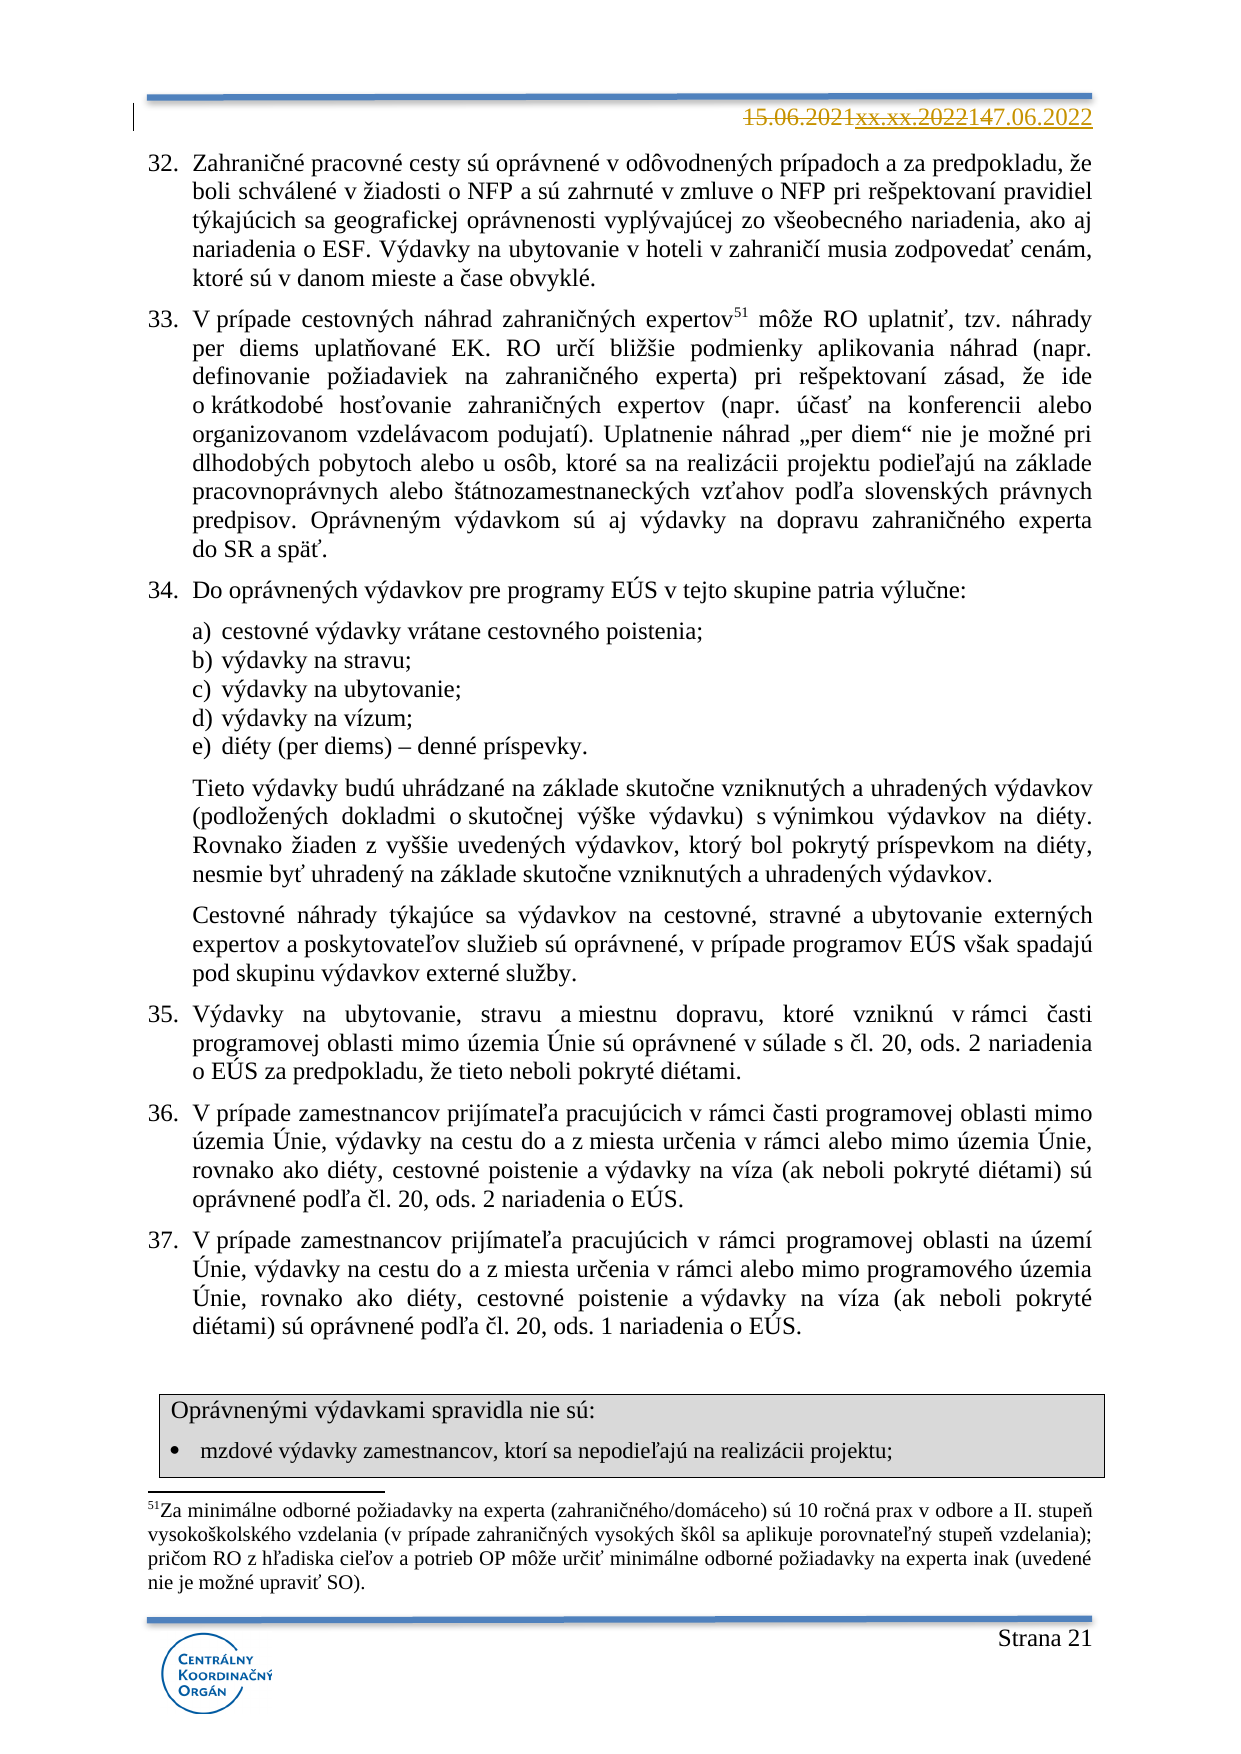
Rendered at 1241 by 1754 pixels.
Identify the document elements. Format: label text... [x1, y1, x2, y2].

list Zahraničné pracovné cesty sú oprávnené v odôvodnených prípadoch a za predpokladu, že boli schválené v žiadosti o NFP a sú zahrnuté v zmluve o NFP pri rešpektovaní pravidiel týkajúcich sa geografickej oprávnenosti vyplývajúcej zo všeobecného nariadenia, ako aj nariadenia o ESF. Výdavky na ubytovanie v hoteli v zahraničí musia zodpovedať cenám, ktoré sú v danom mieste a čase obvyklé. [148, 148, 1093, 291]
list V prípade cestovných náhrad zahraničných expertov môže RO uplatniť, tzv. náhrady per diems uplatňované EK. RO určí bližšie podmienky aplikovania náhrad (napr. definovanie požiadaviek na zahraničného experta) pri rešpektovaní zásad, že ide o krátkodobé hosťovanie zahraničných expertov (napr. účasť na konferencii alebo organizovanom vzdelávacom podujatí). Uplatnenie náhrad „per diem“ nie je možné pri dlhodobých pobytoch alebo u osôb, ktoré sa na realizácii projektu podieľajú na základe pracovnoprávnych alebo štátnozamestnaneckých vzťahov podľa slovenských právnych predpisov. Oprávneným výdavkom sú aj výdavky na dopravu zahraničného experta do SR a späť. [148, 304, 1093, 563]
picture [159, 1631, 272, 1713]
list výdavky na vízum; [192, 703, 1093, 731]
list V prípade zamestnancov prijímateľa pracujúcich v rámci časti programovej oblasti mimo územia Únie, výdavky na cestu do a z miesta určenia v rámci alebo mimo územia Únie, rovnako ako diéty, cestovné poistenie a výdavky na víza (ak neboli pokryté diétami) sú oprávnené podľa čl. 20, ods. 2 nariadenia o EÚS. [148, 1098, 1093, 1213]
list V prípade zamestnancov prijímateľa pracujúcich v rámci programovej oblasti na území Únie, výdavky na cestu do a z miesta určenia v rámci alebo mimo programového územia Únie, rovnako ako diéty, cestovné poistenie a výdavky na víza (ak neboli pokryté diétami) sú oprávnené podľa čl. 20, ods. 1 nariadenia o EÚS. [148, 1225, 1093, 1340]
list Do oprávnených výdavkov pre programy EÚS v tejto skupine patria výlučne: [148, 575, 1093, 604]
list výdavky na ubytovanie; [192, 674, 1093, 703]
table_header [160, 1395, 1104, 1477]
list Výdavky na ubytovanie, stravu a miestnu dopravu, ktoré vzniknú v rámci časti programovej oblasti mimo územia Únie sú oprávnené v súlade s čl. 20, ods. 2 nariadenia o EÚS za predpokladu, že tieto neboli pokryté diétami. [148, 999, 1093, 1085]
list diéty (per diems) – denné príspevky. [192, 731, 1093, 760]
list výdavky na stravu; [192, 645, 1093, 674]
text Cestovné náhrady týkajúce sa výdavkov na cestovné, stravné a ubytovanie externých expertov a poskytovateľov služieb sú oprávnené, v prípade programov EÚS však spadajú pod skupinu výdavkov externé služby. [192, 900, 1093, 986]
text Tieto výdavky budú uhrádzané na základe skutočne vzniknutých a uhradených výdavkov (podložených dokladmi o skutočnej výške výdavku) s výnimkou výdavkov na diéty. Rovnako žiaden z vyššie uvedených výdavkov, ktorý bol pokrytý príspevkom na diéty, nesmie byť uhradený na základe skutočne vzniknutých a uhradených výdavkov. [192, 773, 1093, 888]
list cestovné výdavky vrátane cestovného poistenia; [192, 616, 1093, 645]
